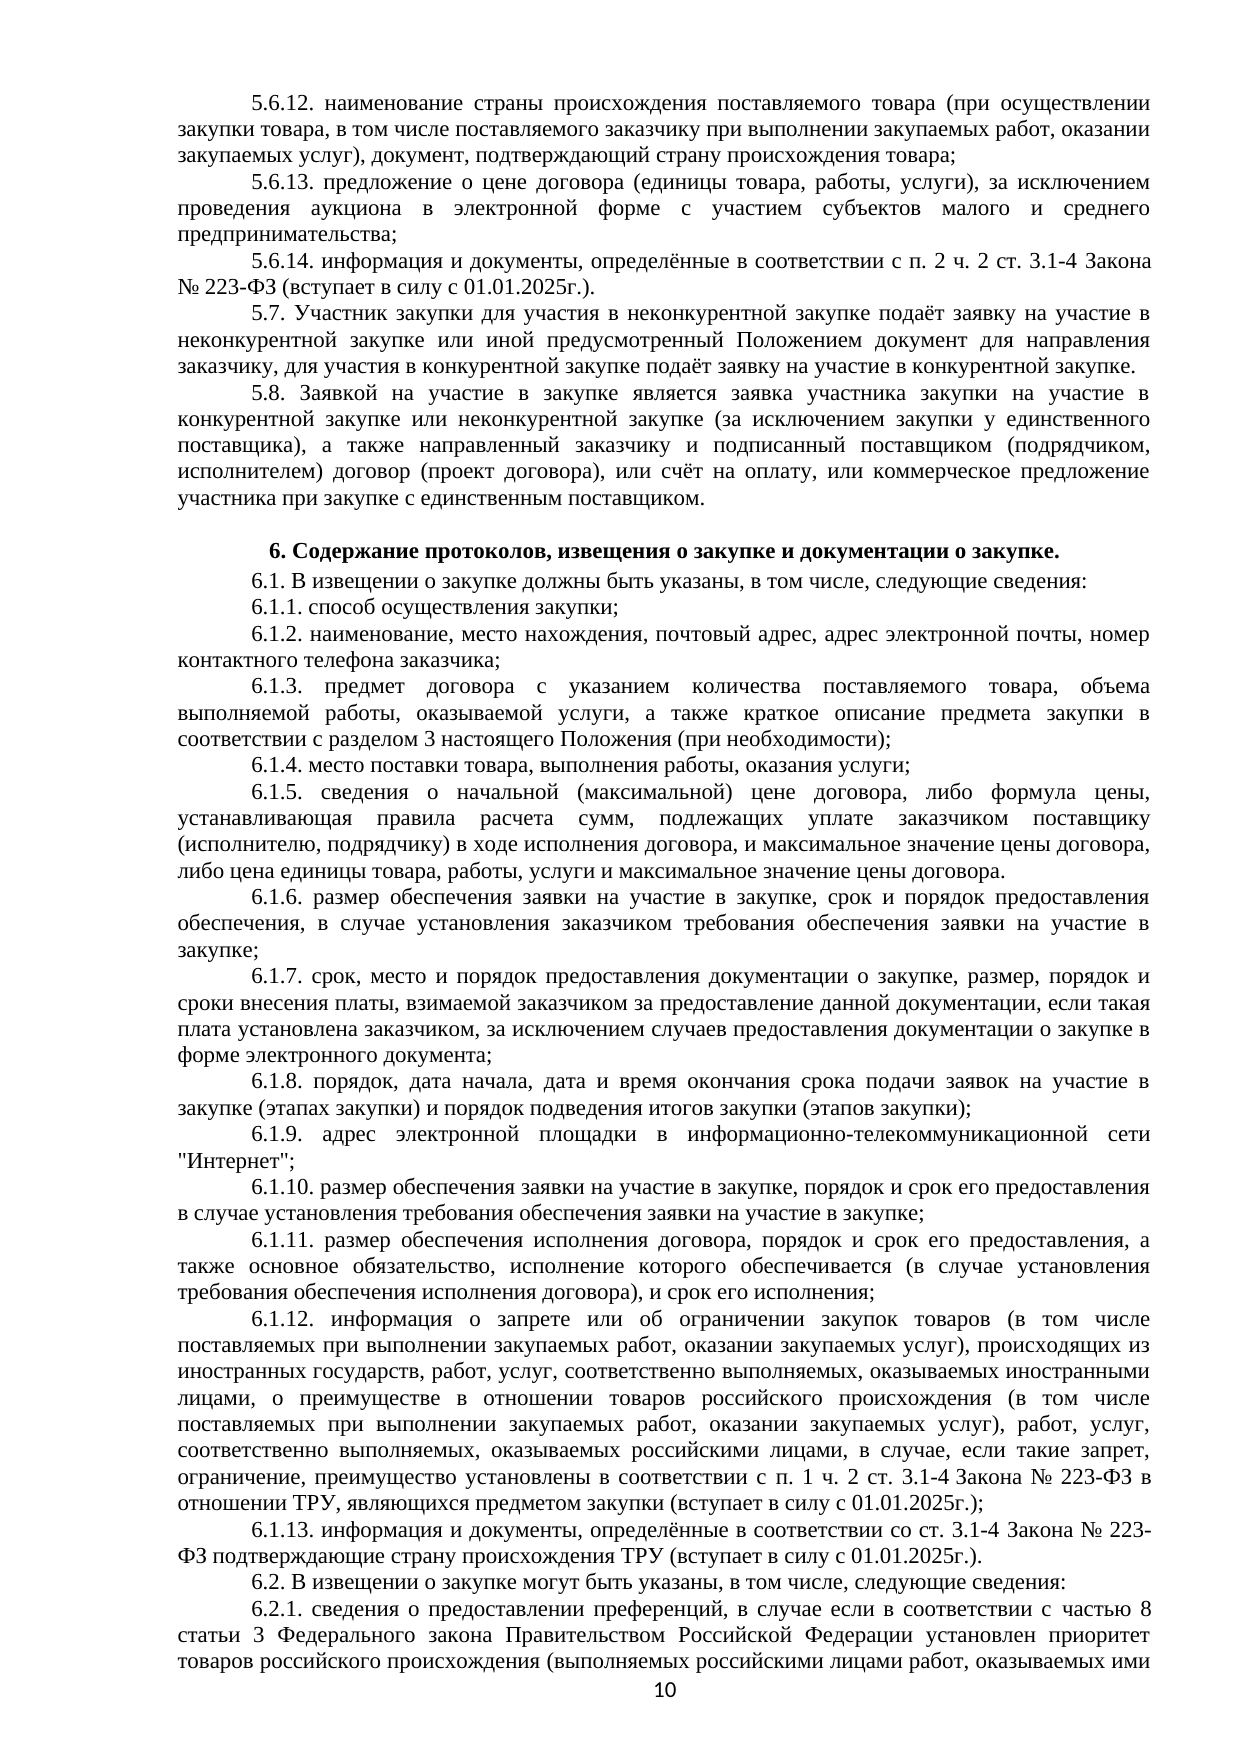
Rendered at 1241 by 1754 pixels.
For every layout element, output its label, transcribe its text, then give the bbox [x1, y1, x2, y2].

text 6.1.10. размер обеспечения заявки на участие в закупке, порядок и срок его предоставления в случае установления требования обеспечения заявки на участие в закупке; [177, 1173, 1152, 1226]
text 5.6.13. предложение о цене договора (единицы товара, работы, услуги), за исключением проведения аукциона в электронной форме с участием субъектов малого и среднего предпринимательства; [177, 168, 1152, 247]
text 6.1.3. предмет договора с указанием количества поставляемого товара, объема выполняемой работы, оказываемой услуги, а также краткое описание предмета закупки в соответствии с разделом 3 настоящего Положения (при необходимости); [177, 672, 1152, 751]
text 5.6.14. информация и документы, определённые в соответствии с п. 2 ч. 2 ст. 3.1-4 Закона № 223-ФЗ (вступает в силу с 01.01.2025г.). [177, 247, 1152, 299]
text 6.1.1. способ осуществления закупки; [177, 593, 1152, 619]
text 5.8. Заявкой на участие в закупке является заявка участника закупки на участие в конкурентной закупке или неконкурентной закупке (за исключением закупки у единственного поставщика), а также направленный заказчику и подписанный поставщиком (подрядчиком, исполнителем) договор (проект договора), или счёт на оплату, или коммерческое предложение участника при закупке с единственным поставщиком. [177, 378, 1152, 510]
text 6.1.2. наименование, место нахождения, почтовый адрес, адрес электронной почты, номер контактного телефона заказчика; [177, 619, 1152, 672]
text 6.1.7. срок, место и порядок предоставления документации о закупке, размер, порядок и сроки внесения платы, взимаемой заказчиком за предоставление данной документации, если такая плата установлена заказчиком, за исключением случаев предоставления документации о закупке в форме электронного документа; [177, 962, 1152, 1068]
text 6.1.8. порядок, дата начала, дата и время окончания срока подачи заявок на участие в закупке (этапах закупки) и порядок подведения итогов закупки (этапов закупки); [177, 1068, 1152, 1120]
text 6.1.5. сведения о начальной (максимальной) цене договора, либо формула цены, устанавливающая правила расчета сумм, подлежащих уплате заказчиком поставщику (исполнителю, подрядчику) в ходе исполнения договора, и максимальное значение цены договора, либо цена единицы товара, работы, услуги и максимальное значение цены договора. [177, 778, 1152, 883]
text 6.1.6. размер обеспечения заявки на участие в закупке, срок и порядок предоставления обеспечения, в случае установления заказчиком требования обеспечения заявки на участие в закупке; [177, 883, 1152, 962]
text 6.1.13. информация и документы, определённые в соответствии со ст. 3.1-4 Закона № 223-ФЗ подтверждающие страну происхождения ТРУ (вступает в силу с 01.01.2025г.). [177, 1516, 1152, 1568]
text 6.1.12. информация о запрете или об ограничении закупок товаров (в том числе поставляемых при выполнении закупаемых работ, оказании закупаемых услуг), происходящих из иностранных государств, работ, услуг, соответственно выполняемых, оказываемых иностранными лицами, о преимуществе в отношении товаров российского происхождения (в том числе поставляемых при выполнении закупаемых работ, оказании закупаемых услуг), работ, услуг, соответственно выполняемых, оказываемых российскими лицами, в случае, если такие запрет, ограничение, преимущество установлены в соответствии с п. 1 ч. 2 ст. 3.1-4 Закона № 223-ФЗ в отношении ТРУ, являющихся предметом закупки (вступает в силу с 01.01.2025г.); [177, 1305, 1152, 1516]
text 6.1.4. место поставки товара, выполнения работы, оказания услуги; [177, 751, 1152, 778]
text 5.6.12. наименование страны происхождения поставляемого товара (при осуществлении закупки товара, в том числе поставляемого заказчику при выполнении закупаемых работ, оказании закупаемых услуг), документ, подтверждающий страну происхождения товара; [177, 89, 1152, 168]
text 6.2. В извещении о закупке могут быть указаны, в том числе, следующие сведения: [177, 1568, 1152, 1595]
text 6.1.11. размер обеспечения исполнения договора, порядок и срок его предоставления, а также основное обязательство, исполнение которого обеспечивается (в случае установления требования обеспечения исполнения договора), и срок его исполнения; [177, 1226, 1152, 1305]
text 5.7. Участник закупки для участия в неконкурентной закупке подаёт заявку на участие в неконкурентной закупке или иной предусмотренный Положением документ для направления заказчику, для участия в конкурентной закупке подаёт заявку на участие в конкурентной закупке. [177, 299, 1152, 378]
text 6. Содержание протоколов, извещения о закупке и документации о закупке. [177, 537, 1152, 563]
text 6.1. В извещении о закупке должны быть указаны, в том числе, следующие сведения: [177, 567, 1152, 593]
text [177, 1595, 1152, 1674]
text 6.1.9. адрес электронной площадки в информационно-телекоммуникационной сети "Интернет"; [177, 1120, 1152, 1173]
